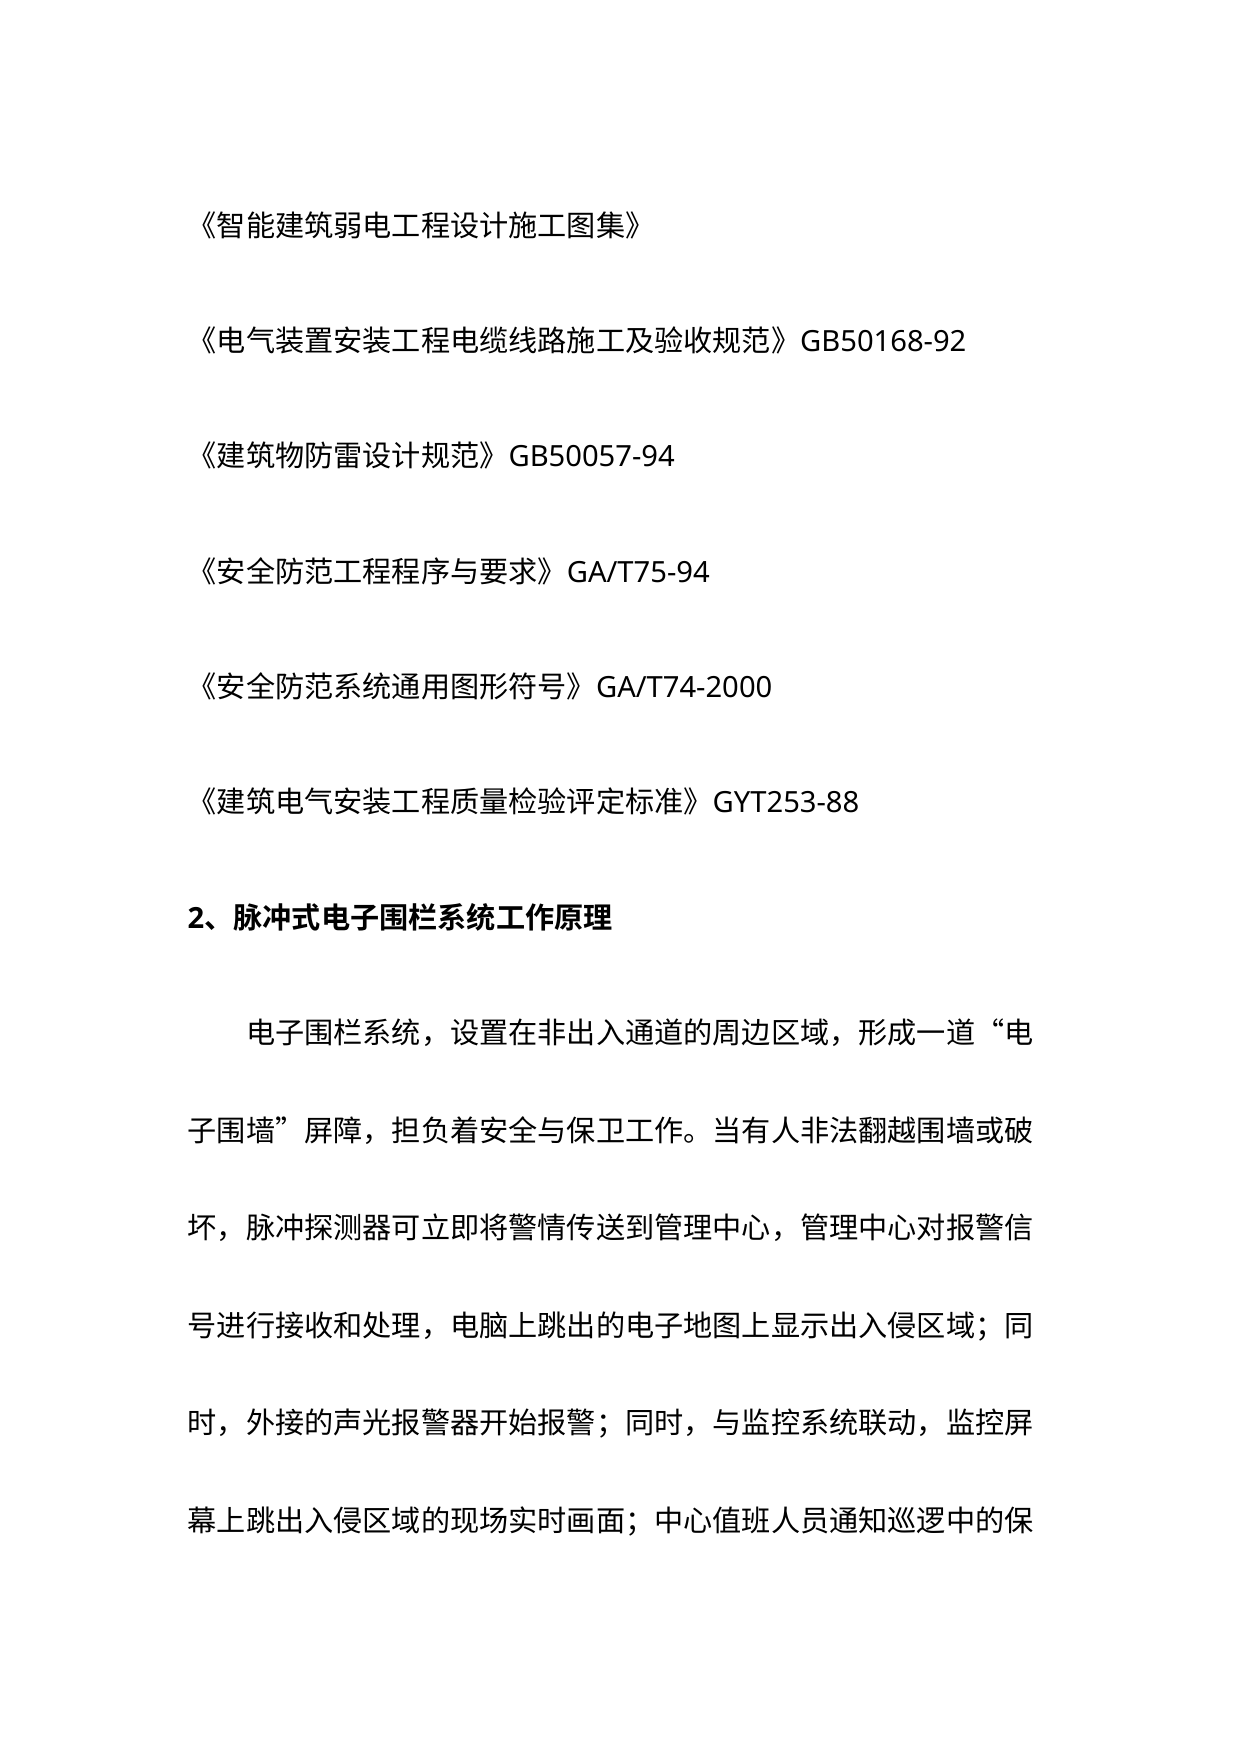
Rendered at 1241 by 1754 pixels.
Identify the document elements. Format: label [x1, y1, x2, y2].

table_header [188, 162, 1053, 1551]
